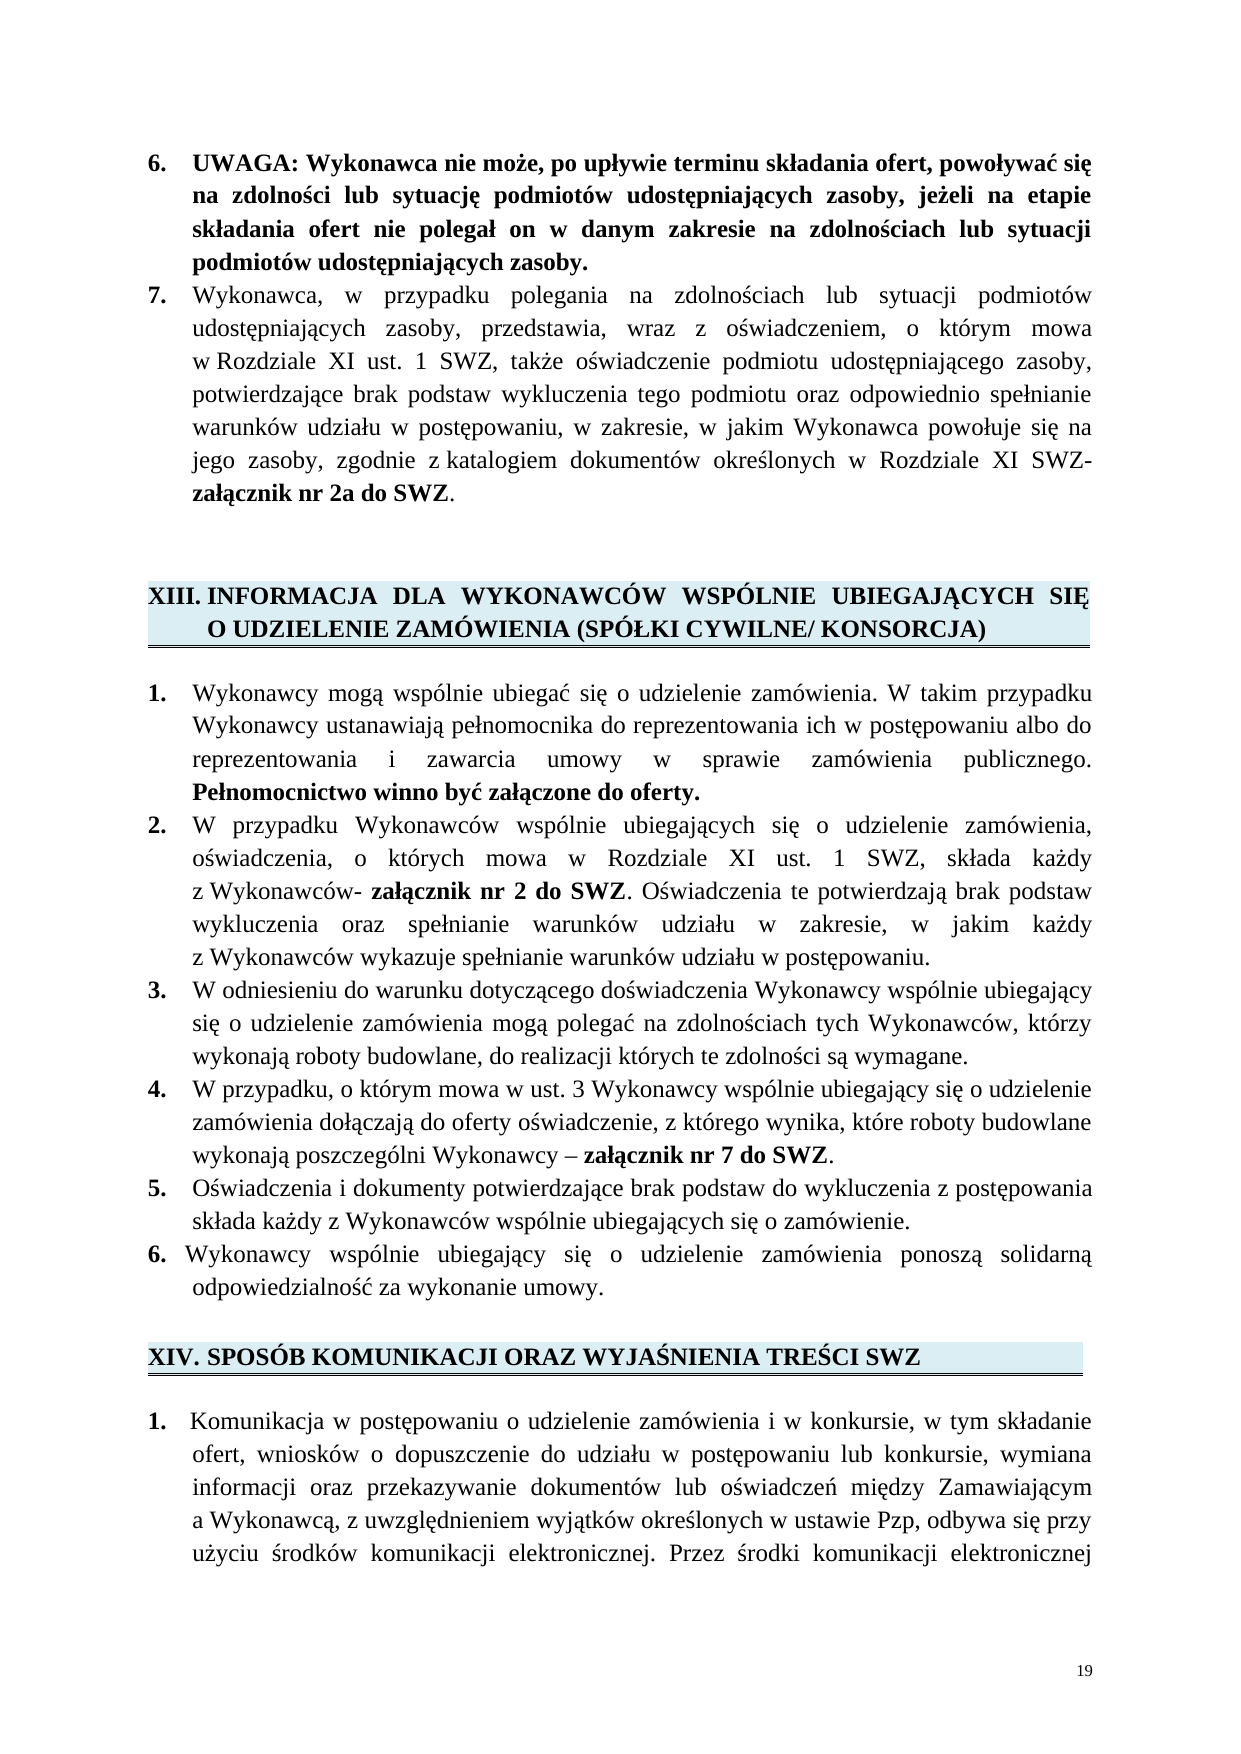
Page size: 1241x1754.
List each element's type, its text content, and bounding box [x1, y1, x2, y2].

text 4. W przypadku, o którym mowa w ust. 3 Wykonawcy wspólnie ubiegający się o udzielenie zamówienia dołączają do oferty oświadczenie, z którego wynika, które roboty budowlane wykonają poszczególni Wykonawcy – załącznik nr 7 do SWZ. [148, 1074, 1093, 1169]
text 1. Wykonawcy mogą wspólnie ubiegać się o udzielenie zamówienia. W takim przypadku Wykonawcy ustanawiają pełnomocnika do reprezentowania ich w postępowaniu albo do reprezentowania i zawarcia umowy w sprawie zamówienia publicznego. Pełnomocnictwo winno być załączone do oferty. [148, 678, 1093, 805]
text XIII. INFORMACJA DLA WYKONAWCÓW WSPÓLNIE UBIEGAJĄCYCH SIĘ O UDZIELENIE ZAMÓWIENIA (SPÓŁKI CYWILNE/ KONSORCJA) [148, 581, 1090, 645]
text 6. UWAGA: Wykonawca nie może, po upływie terminu składania ofert, powoływać się na zdolności lub sytuację podmiotów udostępniających zasoby, jeżeli na etapie składania ofert nie polegał on w danym zakresie na zdolnościach lub sytuacji podmiotów udostępniających zasoby. [148, 148, 1093, 275]
text 7. Wykonawca, w przypadku polegania na zdolnościach lub sytuacji podmiotów udostępniających zasoby, przedstawia, wraz z oświadczeniem, o którym mowa w Rozdziale XI ust. 1 SWZ, także oświadczenie podmiotu udostępniającego zasoby, potwierdzające brak podstaw wykluczenia tego podmiotu oraz odpowiednio spełnianie warunków udziału w postępowaniu, w zakresie, w jakim Wykonawca powołuje się na jego zasoby, zgodnie z katalogiem dokumentów określonych w Rozdziale XI SWZ- załącznik nr 2a do SWZ. [148, 280, 1093, 507]
text 5. Oświadczenia i dokumenty potwierdzające brak podstaw do wykluczenia z postępowania składa każdy z Wykonawców wspólnie ubiegających się o zamówienie. [148, 1173, 1093, 1235]
text 6. Wykonawcy wspólnie ubiegający się o udzielenie zamówienia ponoszą solidarną odpowiedzialność za wykonanie umowy. [148, 1239, 1093, 1301]
text XIV. SPOSÓB KOMUNIKACJI ORAZ WYJAŚNIENIA TREŚCI SWZ [148, 1342, 1083, 1373]
text 2. W przypadku Wykonawców wspólnie ubiegających się o udzielenie zamówienia, oświadczenia, o których mowa w Rozdziale XI ust. 1 SWZ, składa każdy z Wykonawców- załącznik nr 2 do SWZ. Oświadczenia te potwierdzają brak podstaw wykluczenia oraz spełnianie warunków udziału w zakresie, w jakim każdy z Wykonawców wykazuje spełnianie warunków udziału w postępowaniu. [148, 810, 1093, 971]
text 3. W odniesieniu do warunku dotyczącego doświadczenia Wykonawcy wspólnie ubiegający się o udzielenie zamówienia mogą polegać na zdolnościach tych Wykonawców, którzy wykonają roboty budowlane, do realizacji których te zdolności są wymagane. [148, 975, 1093, 1069]
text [148, 1406, 1093, 1567]
